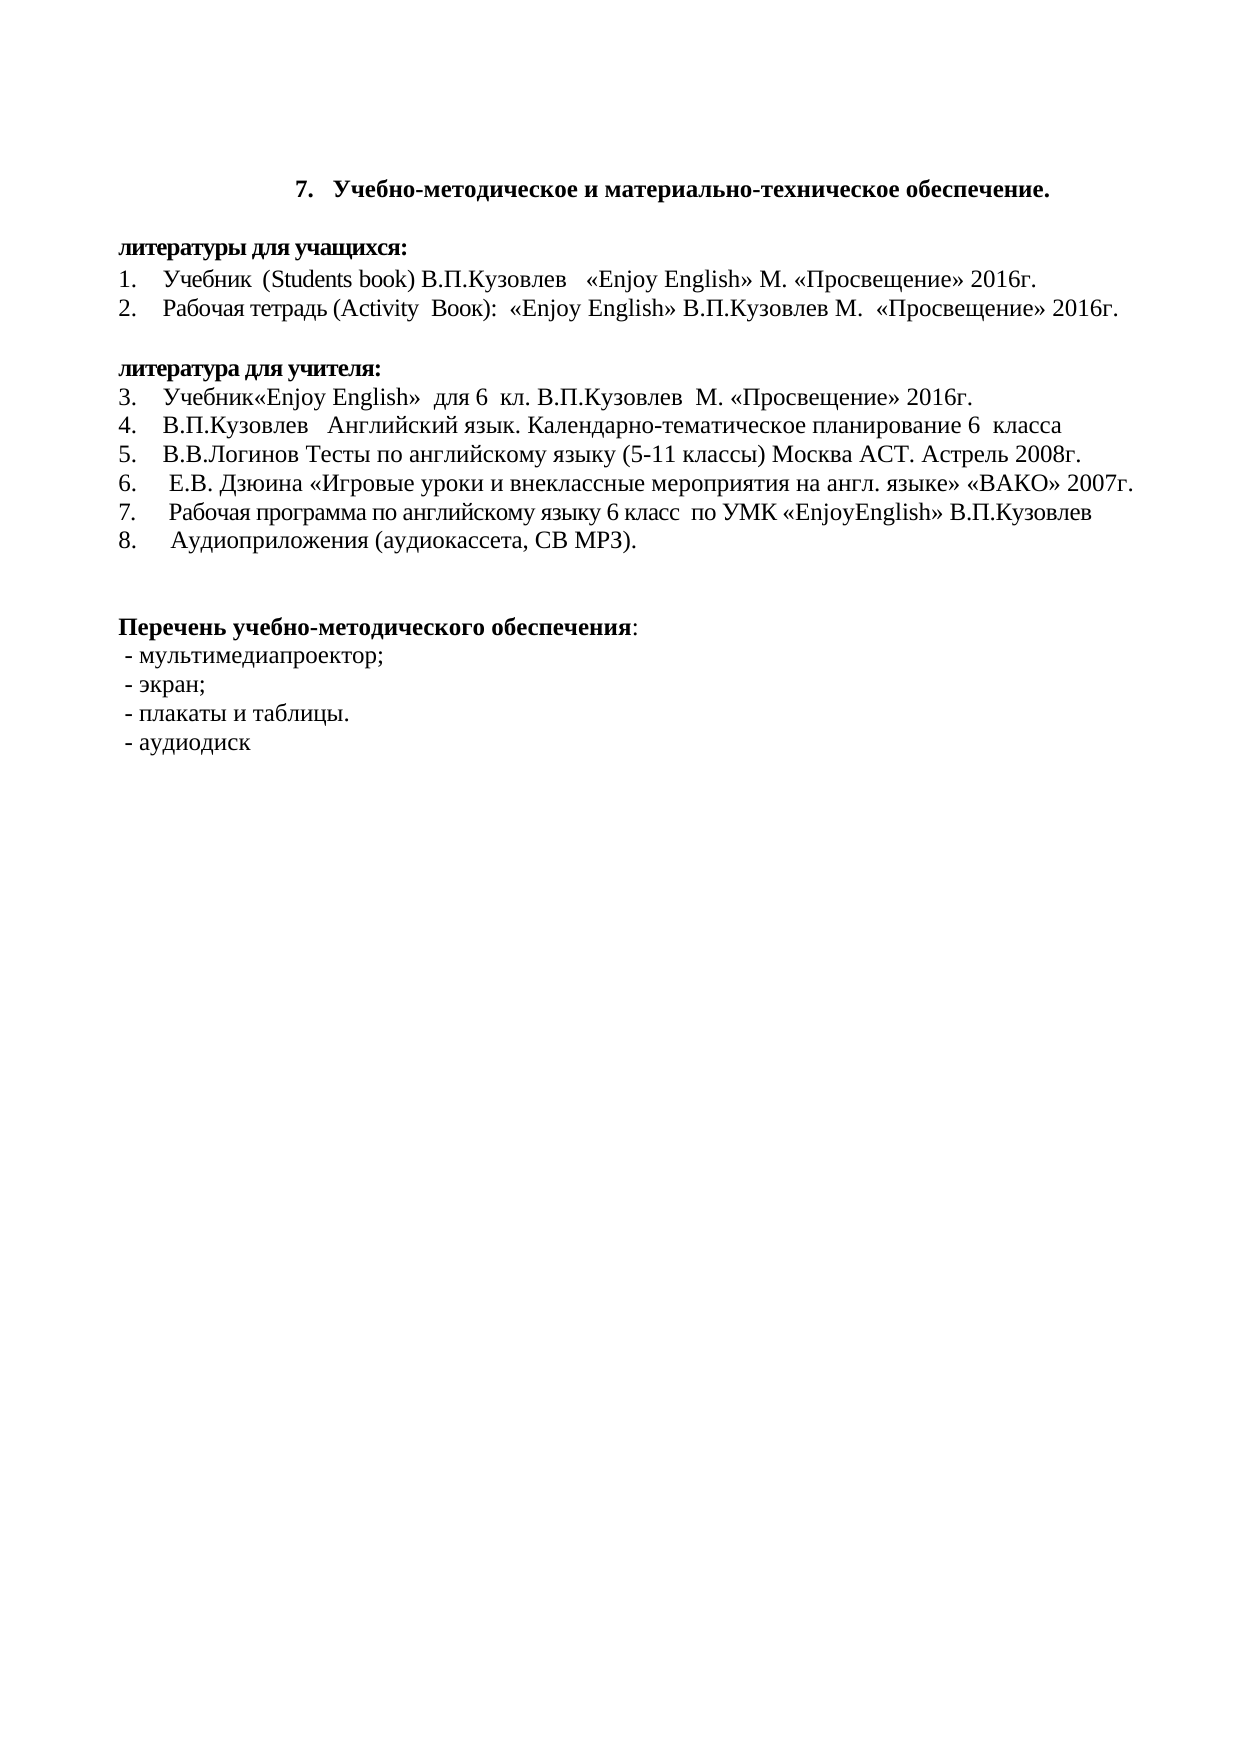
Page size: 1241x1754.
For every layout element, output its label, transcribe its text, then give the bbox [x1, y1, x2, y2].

text - аудиодиск [118, 727, 1152, 755]
text - экран; [118, 669, 1152, 698]
text - мультимедиапроектор; [118, 640, 1152, 669]
list Учебно-методическое и материально-техническое обеспечение. [193, 174, 1152, 203]
list В.П.Кузовлев Английский язык. Календарно-тематическое планирование 6 класса [118, 410, 1152, 439]
list В.В.Логинов Тесты по английскому языку (5-11 классы) Москва АСТ. Астрель 2008г. [118, 439, 1152, 468]
list Учебник (Students book) В.П.Кузовлев «Enjoy English» М. «Просвещение» 2016г. [118, 264, 1152, 293]
list Учебник«Enjoy English» для 6 кл. В.П.Кузовлев М. «Просвещение» 2016г. [118, 382, 1152, 410]
list Рабочая программа по английскому языку 6 класс по УМК «EnjoyEnglish» В.П.Кузовлев [118, 497, 1152, 525]
list Е.В. Дзюина «Игровые уроки и внеклассные мероприятия на англ. языке» «ВАКО» 2007г. [118, 468, 1152, 497]
text литературы для учащихся: [118, 232, 768, 260]
list Аудиоприложения (аудиокассета, СВ МРЗ). [118, 525, 1152, 554]
text Перечень учебно-методического обеспечения: [118, 612, 1152, 640]
text литература для учителя: [118, 353, 1056, 382]
text - плакаты и таблицы. [118, 698, 1152, 727]
list Рабочая тетрадь (Аctivity Воок): «Enjoy English» В.П.Кузовлев М. «Просвещение» 2016г. [118, 293, 1152, 322]
